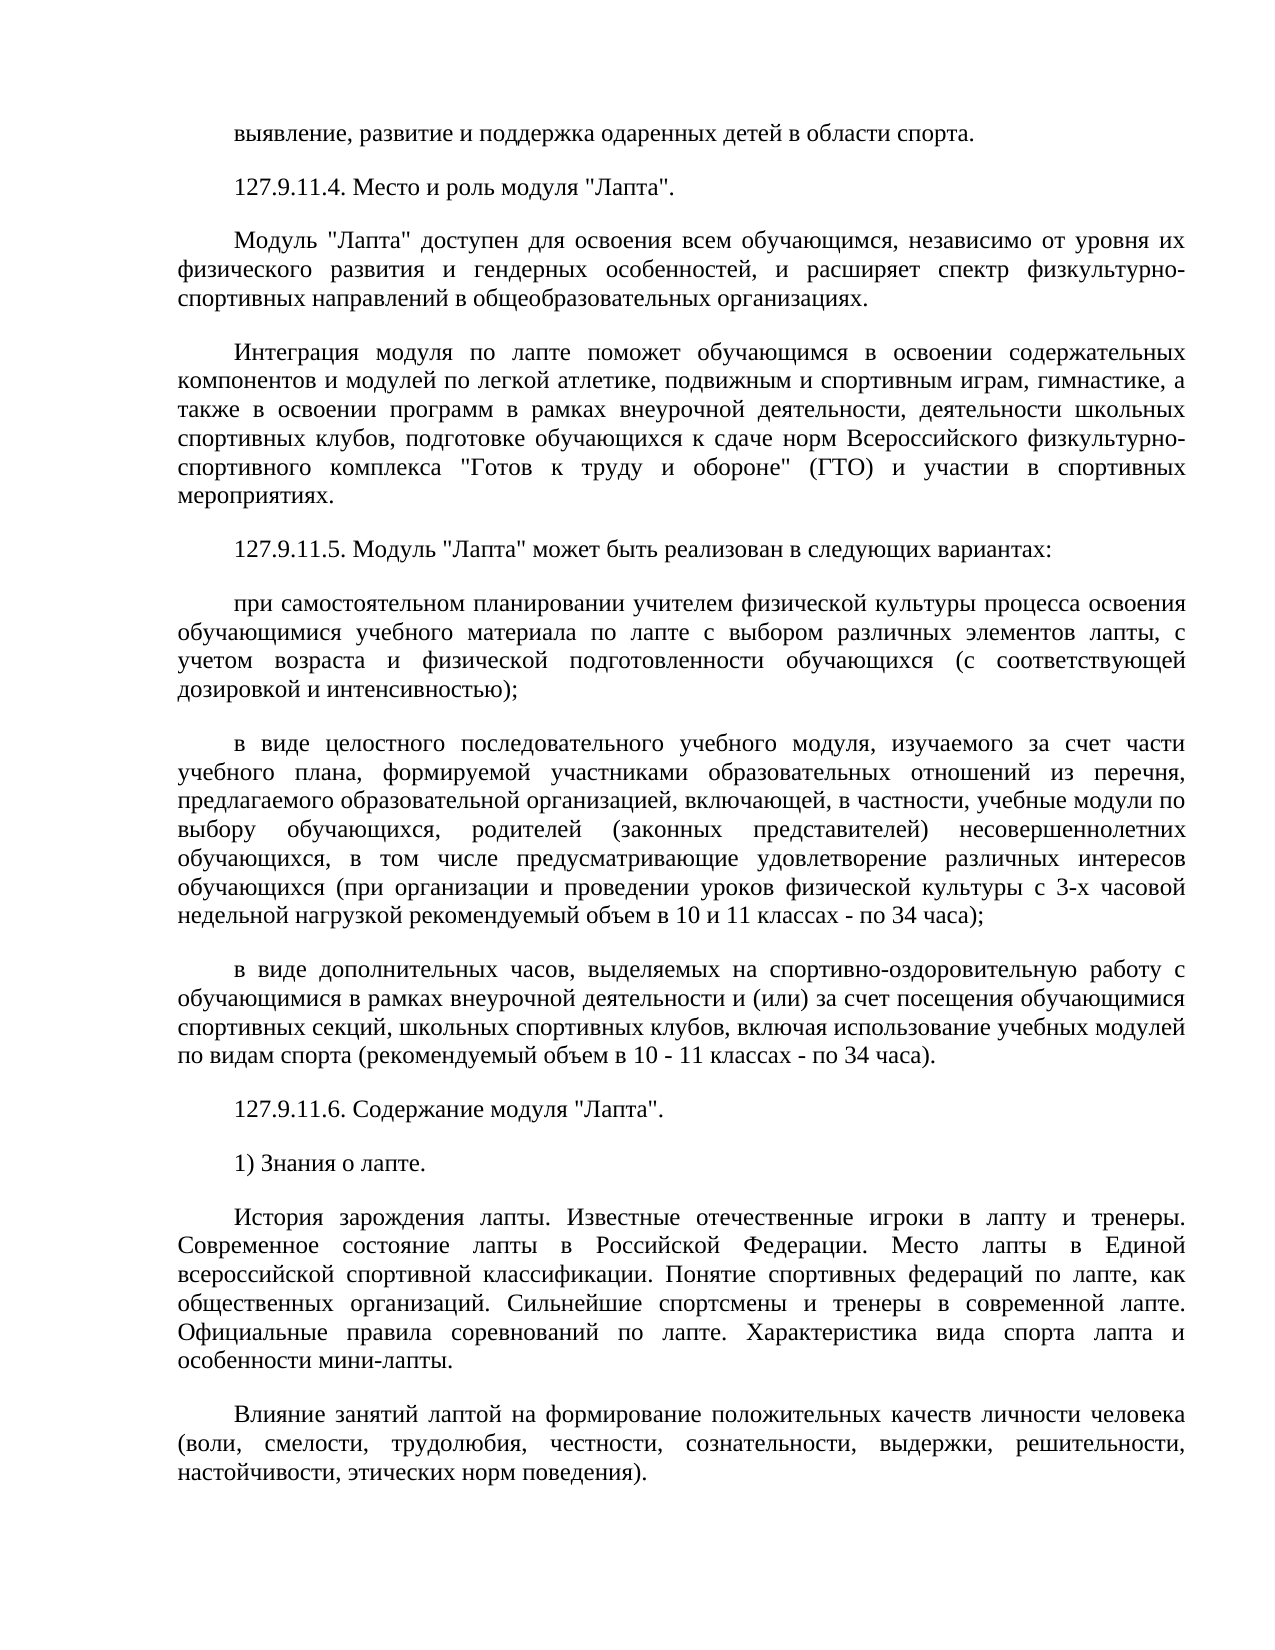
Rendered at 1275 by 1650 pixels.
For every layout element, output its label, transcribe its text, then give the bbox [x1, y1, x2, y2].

text 127.9.11.4. Место и роль модуля "Лапта". [177, 172, 1186, 201]
text выявление, развитие и поддержка одаренных детей в области спорта. [177, 118, 1186, 147]
text Интеграция модуля по лапте поможет обучающимся в освоении содержательных компонентов и модулей по легкой атлетике, подвижным и спортивным играм, гимнастике, а также в освоении программ в рамках внеурочной деятельности, деятельности школьных спортивных клубов, подготовке обучающихся к сдаче норм Всероссийского физкультурно-спортивного комплекса "Готов к труду и обороне" (ГТО) и участии в спортивных мероприятиях. [177, 337, 1186, 509]
text Модуль "Лапта" доступен для освоения всем обучающимся, независимо от уровня их физического развития и гендерных особенностей, и расширяет спектр физкультурно-спортивных направлений в общеобразовательных организациях. [177, 226, 1186, 312]
text История зарождения лапты. Известные отечественные игроки в лапту и тренеры. Современное состояние лапты в Российской Федерации. Место лапты в Единой всероссийской спортивной классификации. Понятие спортивных федераций по лапте, как общественных организаций. Сильнейшие спортсмены и тренеры в современной лапте. Официальные правила соревнований по лапте. Характеристика вида спорта лапта и особенности мини-лапты. [177, 1202, 1186, 1374]
text при самостоятельном планировании учителем физической культуры процесса освоения обучающимися учебного материала по лапте с выбором различных элементов лапты, с учетом возраста и физической подготовленности обучающихся (с соответствующей дозировкой и интенсивностью); [177, 588, 1186, 703]
text 1) Знания о лапте. [177, 1148, 1186, 1177]
text 127.9.11.6. Содержание модуля "Лапта". [177, 1094, 1186, 1123]
text в виде целостного последовательного учебного модуля, изучаемого за счет части учебного плана, формируемой участниками образовательных отношений из перечня, предлагаемого образовательной организацией, включающей, в частности, учебные модули по выбору обучающихся, родителей (законных представителей) несовершеннолетних обучающихся, в том числе предусматривающие удовлетворение различных интересов обучающихся (при организации и проведении уроков физической культуры с 3-х часовой недельной нагрузкой рекомендуемый объем в 10 и 11 классах - по 34 часа); [177, 728, 1186, 929]
text Влияние занятий лаптой на формирование положительных качеств личности человека (воли, смелости, трудолюбия, честности, сознательности, выдержки, решительности, настойчивости, этических норм поведения). [177, 1399, 1186, 1486]
text 127.9.11.5. Модуль "Лапта" может быть реализован в следующих вариантах: [177, 534, 1186, 563]
text в виде дополнительных часов, выделяемых на спортивно-оздоровительную работу с обучающимися в рамках внеурочной деятельности и (или) за счет посещения обучающимися спортивных секций, школьных спортивных клубов, включая использование учебных модулей по видам спорта (рекомендуемый объем в 10 - 11 классах - по 34 часа). [177, 954, 1186, 1069]
